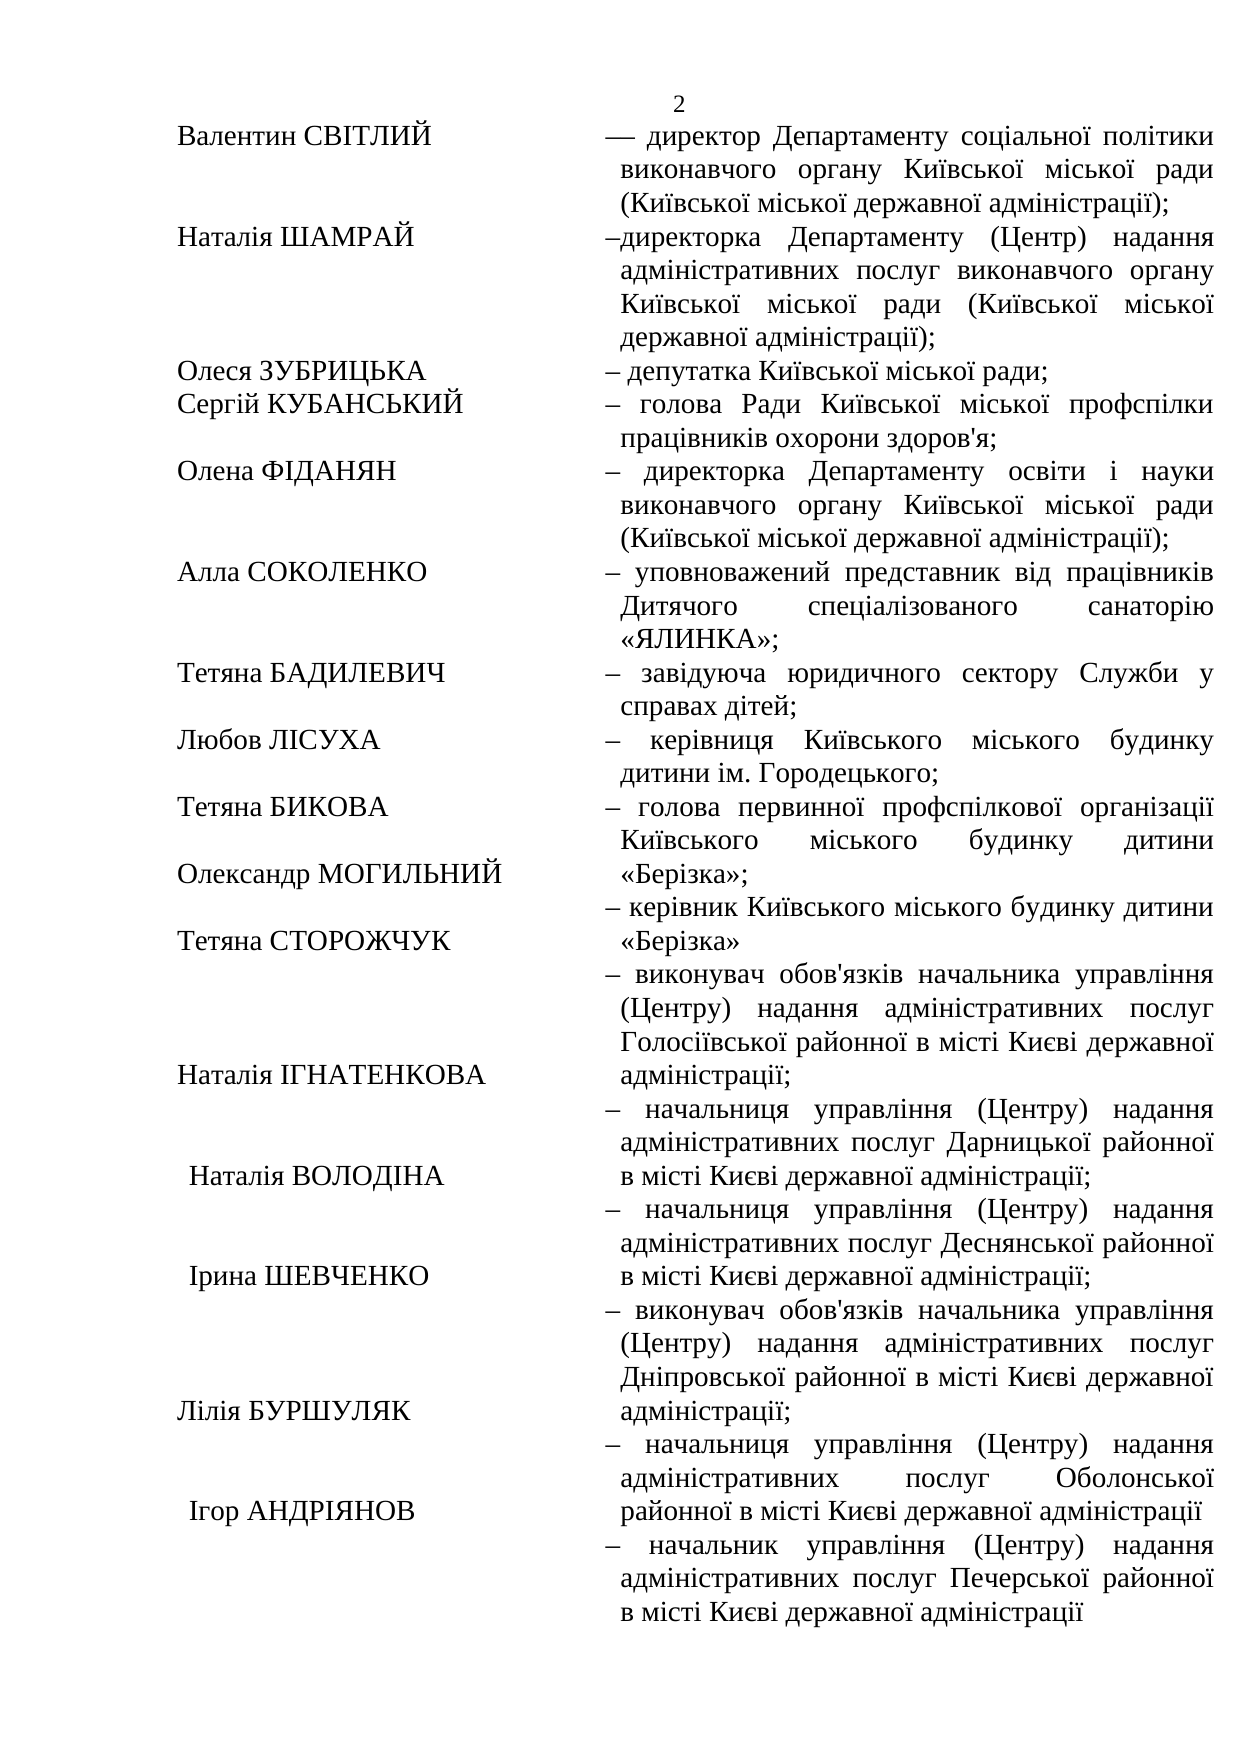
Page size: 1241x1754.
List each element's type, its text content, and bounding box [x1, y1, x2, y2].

table_cell Валентин СВІТЛИЙ [177, 118, 561, 219]
table_cell депутатка Київської міської ради; [561, 353, 1226, 386]
table_cell директорка Департаменту освіти і науки виконавчого органу Київської міської ради (Київської міської державної адміністрації); [561, 454, 1226, 554]
table_cell Наталія ШАМРАЙ [177, 219, 561, 353]
table_cell голова Ради Київської міської профспілки працівників охорони здоров'я; [561, 386, 1226, 453]
table_cell уповноважений представник від працівників Дитячого спеціалізованого санаторію «ЯЛИНКА»; [561, 554, 1226, 655]
table_cell Олеся ЗУБРИЦЬКА [177, 353, 561, 386]
table_cell Олена ФІДАНЯН [177, 454, 561, 554]
table_cell Алла СОКОЛЕНКО [177, 554, 561, 655]
table_cell – директор Департаменту соціальної політики виконавчого органу Київської міської ради (Київської міської державної адміністрації); [561, 118, 1226, 219]
table_cell директорка Департаменту (Центр) надання адміністративних послуг виконавчого органу Київської міської ради (Київської міської державної адміністрації); [561, 219, 1226, 353]
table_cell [561, 655, 1226, 1627]
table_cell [177, 655, 561, 1627]
table_cell Сергій КУБАНСЬКИЙ [177, 386, 561, 453]
